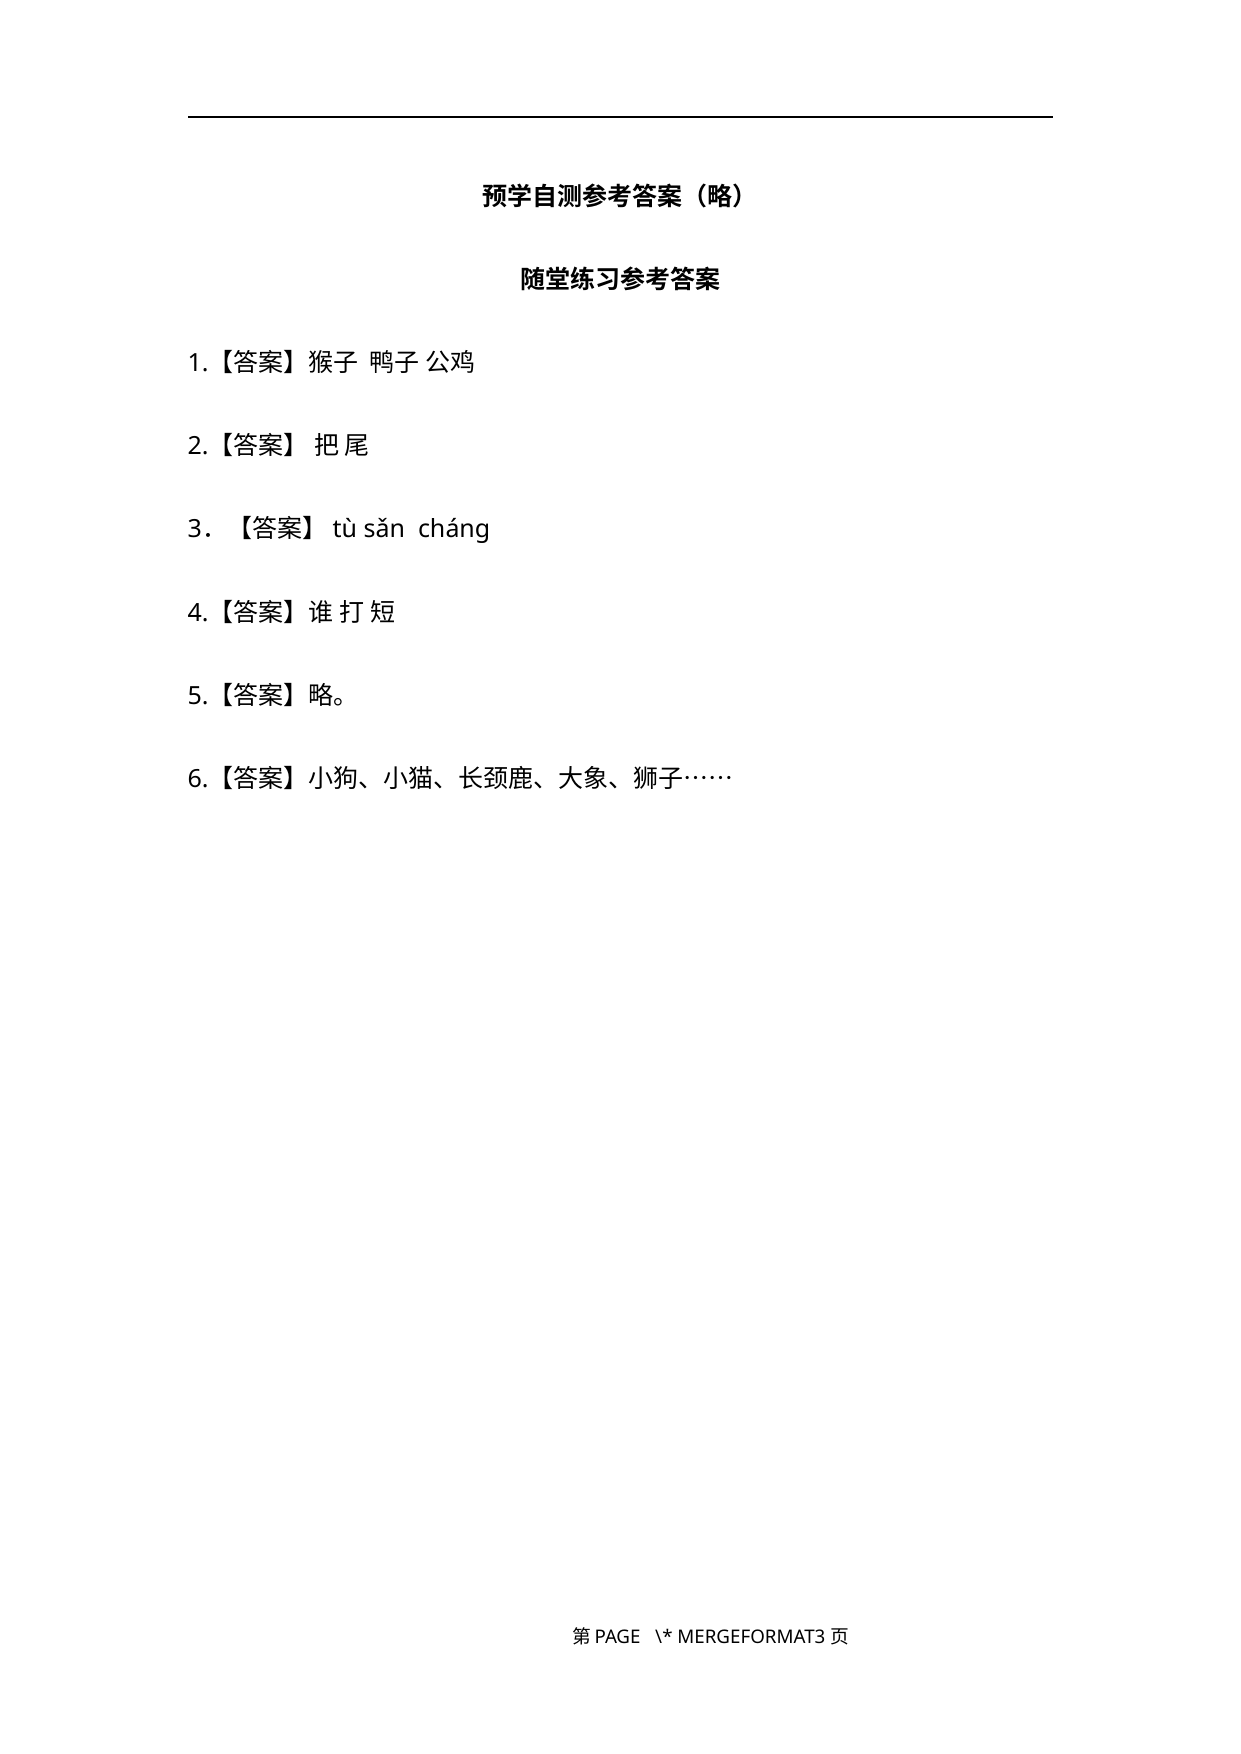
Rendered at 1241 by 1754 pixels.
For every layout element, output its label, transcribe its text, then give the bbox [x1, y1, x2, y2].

text 随堂练习参考答案 [187, 245, 1053, 310]
text 5.【答案】略。 [187, 661, 1053, 726]
text 1.【答案】猴子 鸭子 公鸡 [187, 328, 1053, 393]
text 3．【答案】 tù sǎn cháng [187, 494, 1053, 559]
text 预学自测参考答案（略） [187, 162, 1053, 227]
text 6.【答案】小狗、小猫、长颈鹿、大象、狮子…… [187, 744, 1053, 809]
text 2.【答案】 把 尾 [187, 411, 1053, 476]
text 4.【答案】谁 打 短 [187, 578, 1053, 643]
